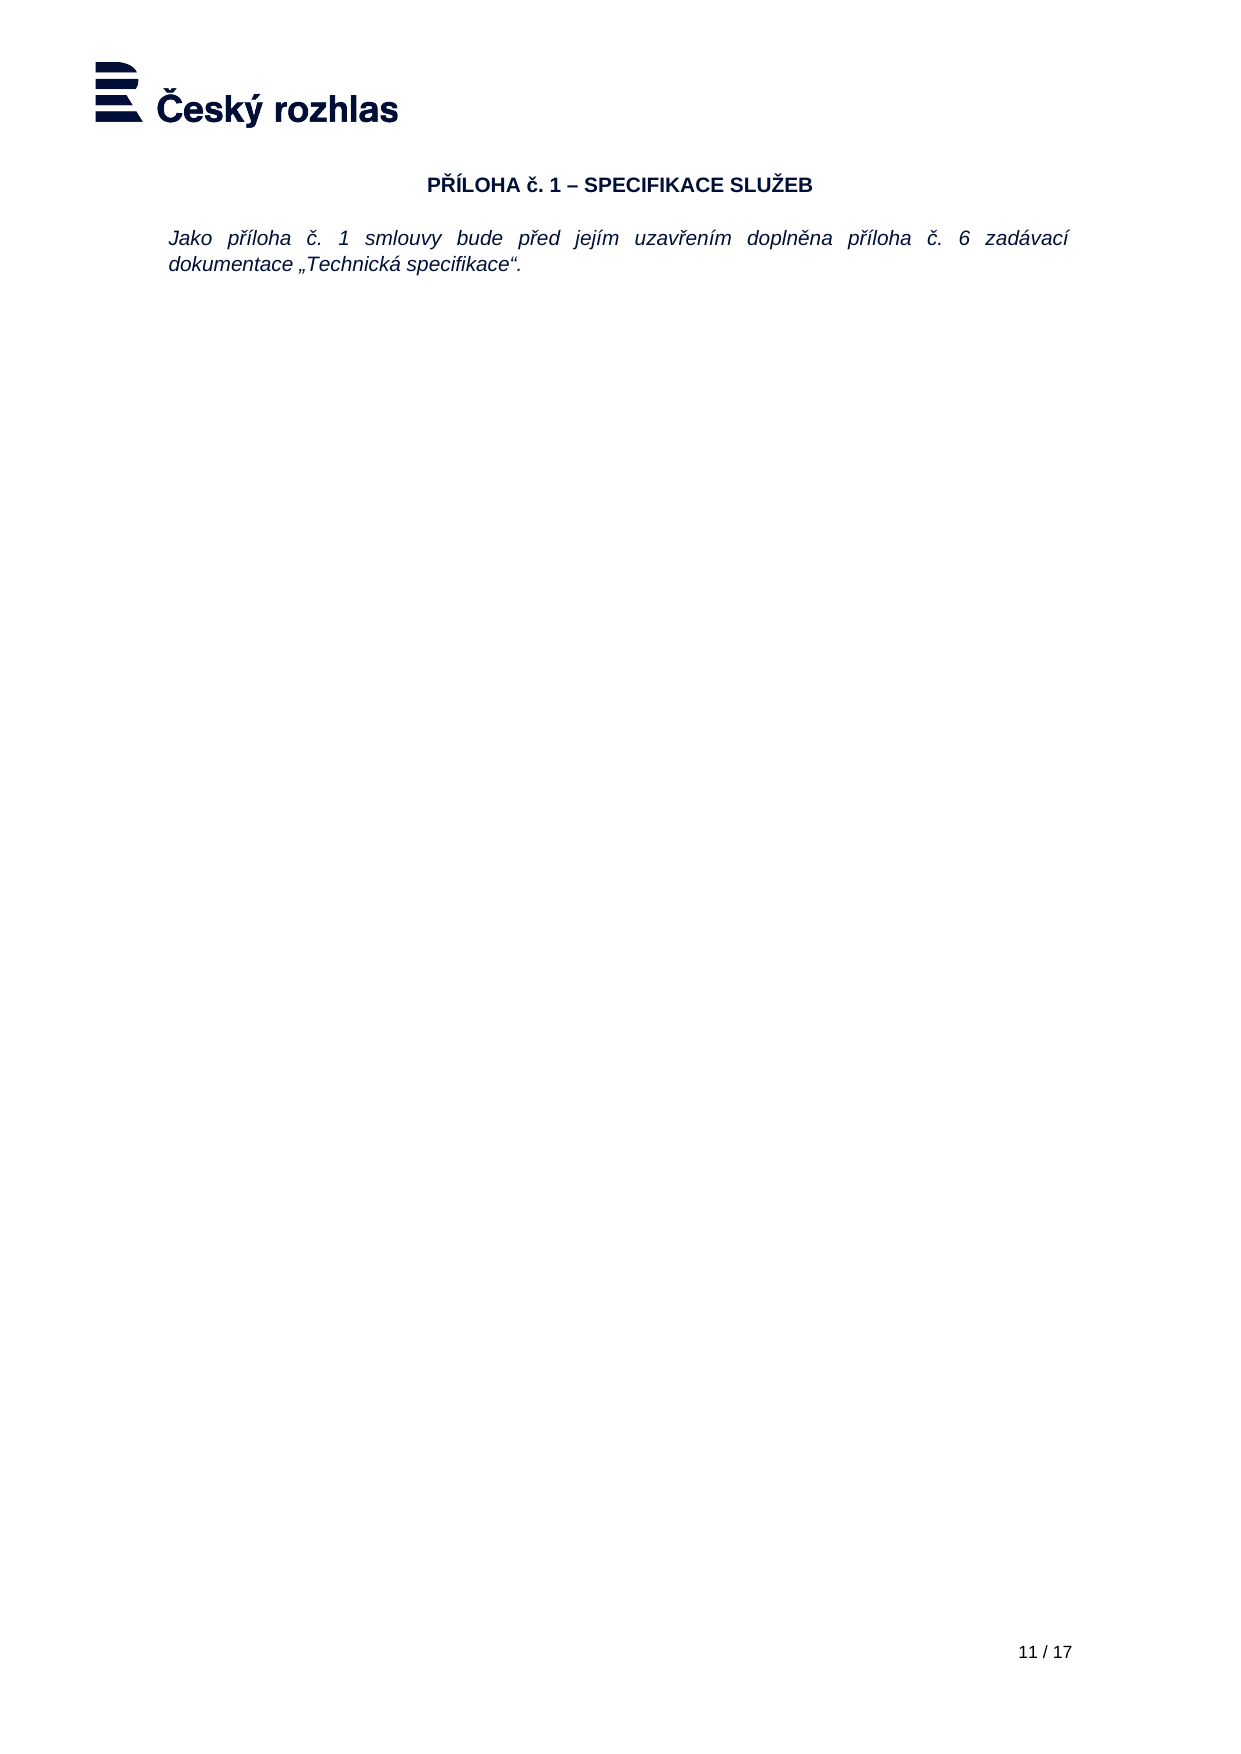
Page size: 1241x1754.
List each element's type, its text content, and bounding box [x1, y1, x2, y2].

picture [95, 62, 398, 128]
text Jako příloha č. 1 smlouvy bude před jejím uzavřením doplněna příloha č. 6 zadávací dokumentace „Technická specifikace“. [168, 224, 1072, 276]
text PŘÍLOHA č. 1 – SPECIFIKACE SLUŽEB [168, 172, 1072, 198]
